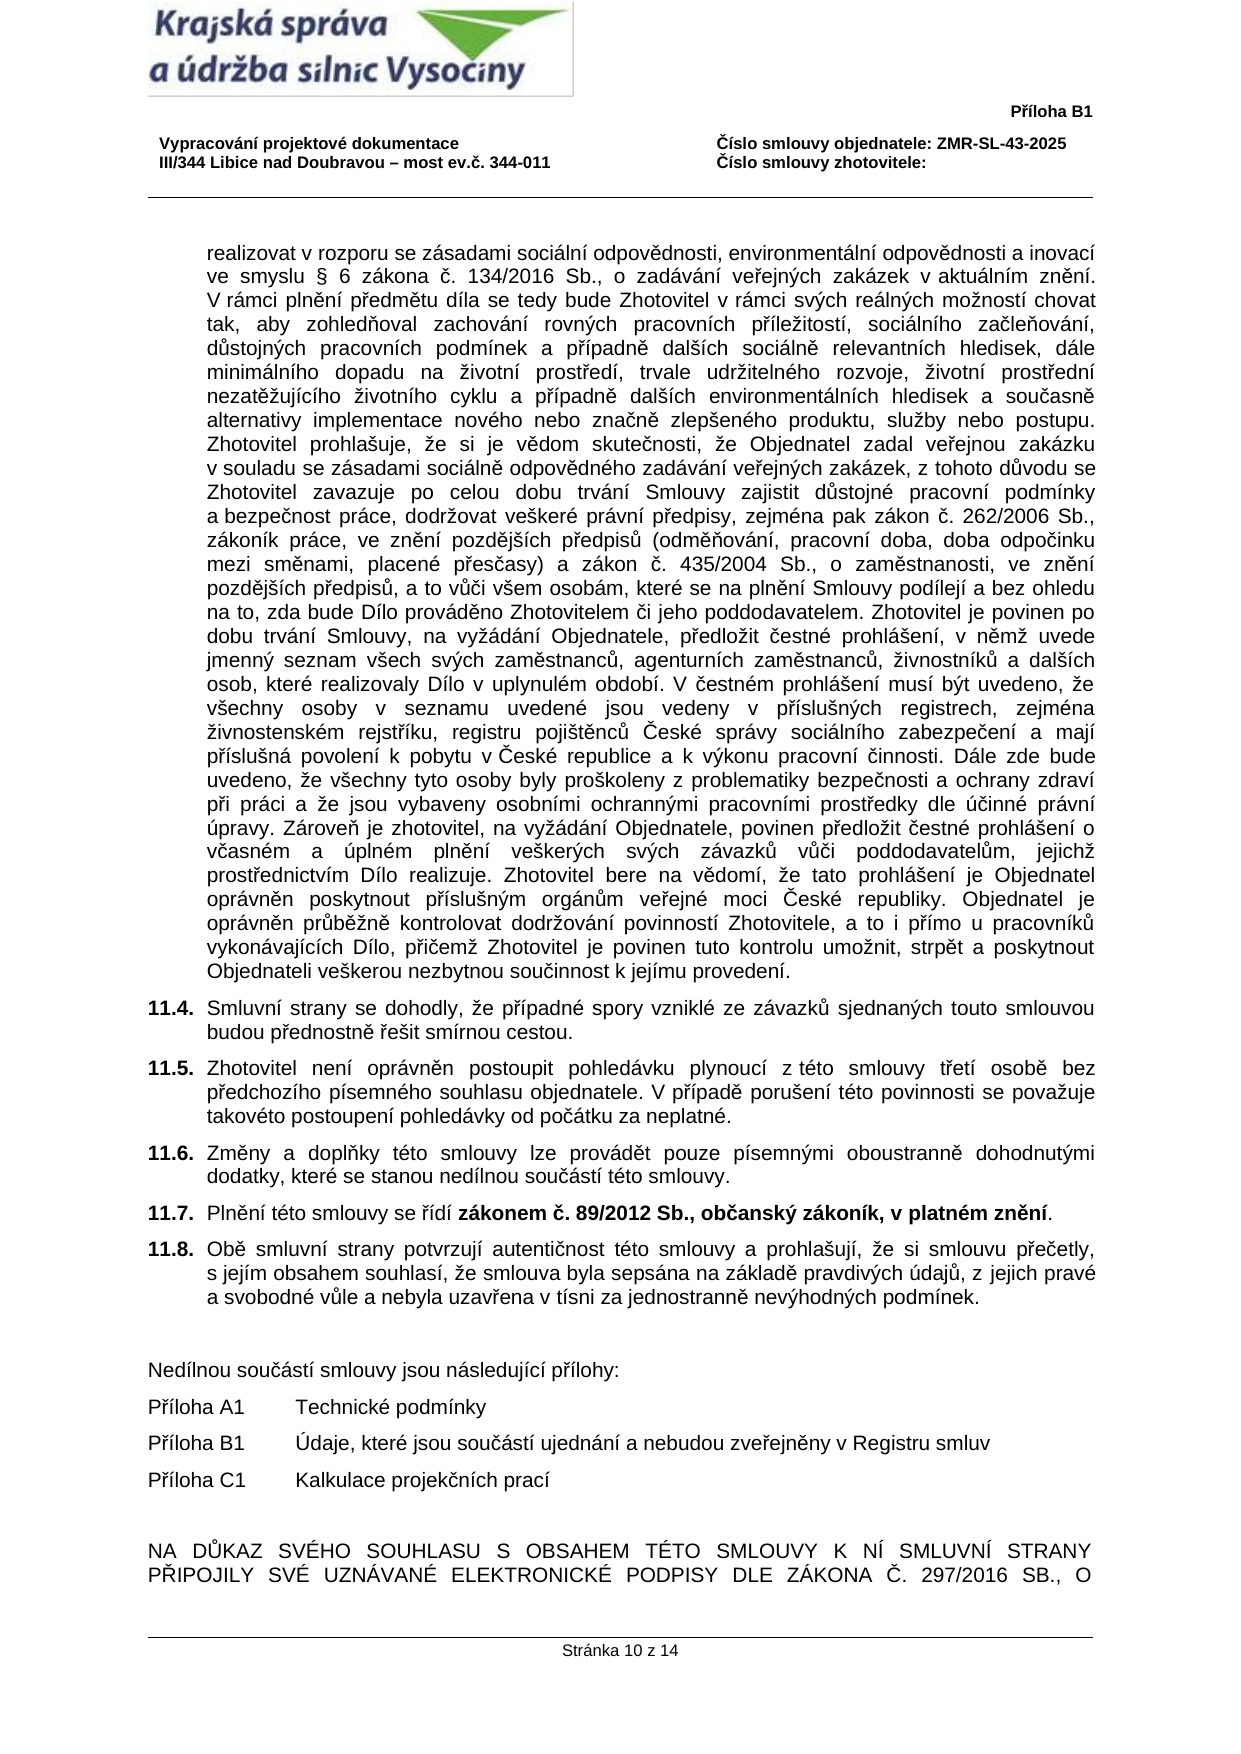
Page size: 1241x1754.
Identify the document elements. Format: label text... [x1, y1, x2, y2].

text Příloha A1 Technické podmínky [148, 1394, 1096, 1418]
picture [147, 2, 574, 98]
text Příloha C1 Kalkulace projekčních prací [148, 1467, 1096, 1491]
list Smluvní strany se dohodly, že případné spory vzniklé ze závazků sjednaných touto smlouvou budou přednostně řešit smírnou cestou. [148, 996, 1096, 1043]
list Plnění této smlouvy se řídí zákonem č. 89/2012 Sb., občanský zákoník, v platném znění. [148, 1201, 1096, 1225]
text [148, 1539, 1093, 1587]
text Příloha B1 Údaje, které jsou součástí ujednání a nebudou zveřejněny v Registru smluv [148, 1431, 1096, 1455]
list Zhotovitel není oprávněn postoupit pohledávku plynoucí z této smlouvy třetí osobě bez předchozího písemného souhlasu objednatele. V případě porušení této povinnosti se považuje takovéto postoupení pohledávky od počátku za neplatné. [148, 1056, 1096, 1128]
list Obě smluvní strany potvrzují autentičnost této smlouvy a prohlašují, že si smlouvu přečetly, s jejím obsahem souhlasí, že smlouva byla sepsána na základě pravdivých údajů, z jejich pravé a svobodné vůle a nebyla uzavřena v tísni za jednostranně nevýhodných podmínek. [148, 1237, 1096, 1309]
list Změny a doplňky této smlouvy lze provádět pouze písemnými oboustranně dohodnutými dodatky, které se stanou nedílnou součástí této smlouvy. [148, 1140, 1096, 1188]
text Nedílnou součástí smlouvy jsou následující přílohy: [148, 1358, 1096, 1382]
